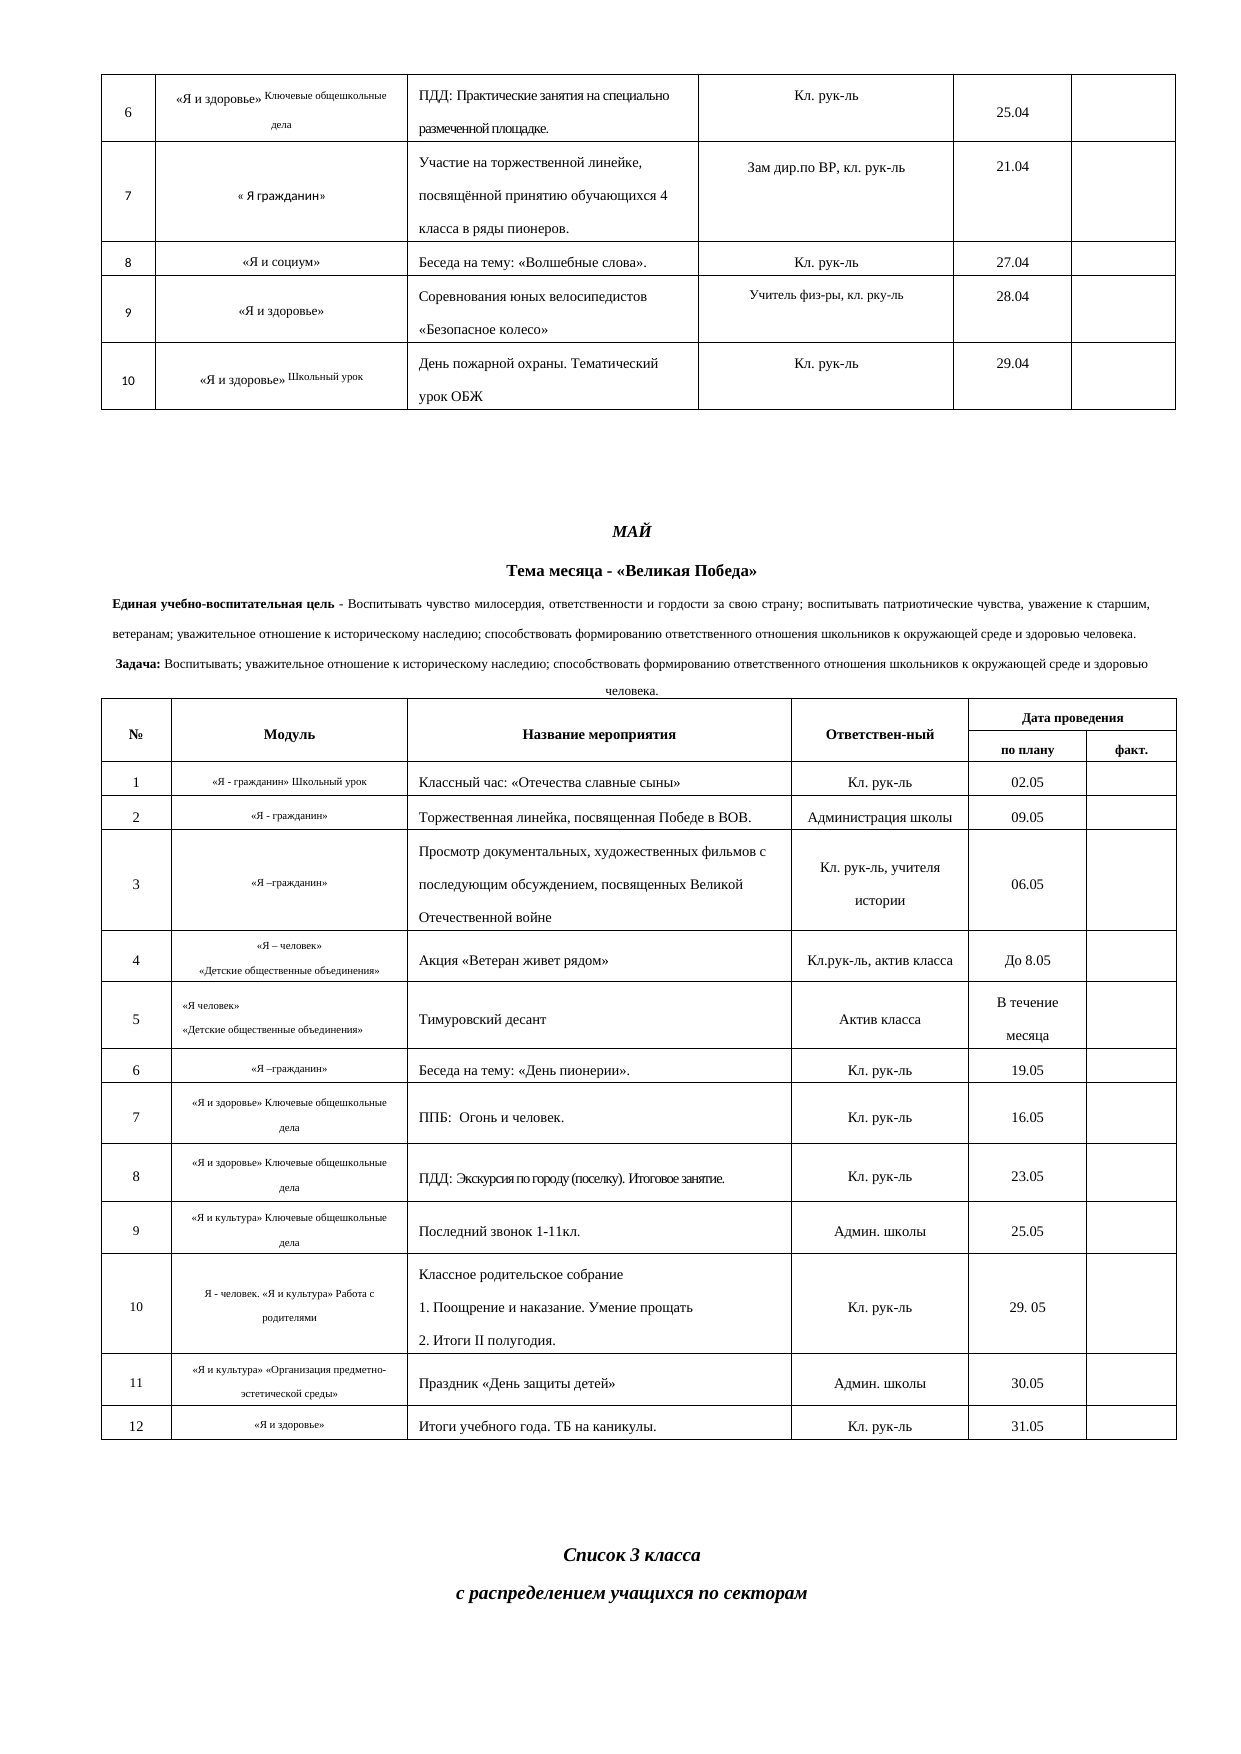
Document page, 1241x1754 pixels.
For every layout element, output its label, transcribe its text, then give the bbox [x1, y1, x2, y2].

table_cell 29. 05 [969, 1254, 1086, 1353]
table_cell Зам дир.по ВР, кл. рук-ль [699, 142, 953, 241]
table_cell 25.04 [954, 75, 1071, 141]
table_cell Администрация школы [792, 796, 968, 829]
table_cell 30.05 [969, 1354, 1086, 1404]
table_header Ответствен-ный [792, 699, 968, 761]
table_cell « Я гражданин» [156, 142, 407, 241]
table_cell Я - человек. «Я и культура» Работа с родителями [172, 1254, 407, 1353]
table_cell 6 [102, 75, 155, 141]
table_cell «Я и здоровье» [172, 1406, 407, 1438]
table_cell Последний звонок 1-11кл. [408, 1202, 791, 1253]
table_cell Актив класса [792, 982, 968, 1048]
table_cell 7 [102, 142, 155, 241]
table_cell ПДД: Экскурсия по городу (поселку). Итоговое занятие. [408, 1144, 791, 1201]
table_cell [1072, 276, 1175, 342]
table_cell 02.05 [969, 762, 1086, 795]
table_cell ППБ: Огонь и человек. [408, 1083, 791, 1143]
table_cell 21.04 [954, 142, 1071, 241]
table_cell 9 [102, 1202, 171, 1253]
table_cell 1 [102, 762, 171, 795]
table_cell 8 [102, 242, 155, 275]
table_cell До 8.05 [969, 931, 1086, 981]
table_cell 7 [102, 1083, 171, 1143]
table_cell 29.04 [954, 343, 1071, 409]
table_cell В течение месяца [969, 982, 1086, 1048]
table_cell 23.05 [969, 1144, 1086, 1201]
table_cell Кл. рук-ль [792, 1049, 968, 1082]
table_cell «Я и здоровье» Ключевые общешкольные дела [172, 1144, 407, 1201]
table_cell [1087, 762, 1176, 795]
table_cell 3 [102, 830, 171, 929]
table_cell «Я – человек» «Детские общественные объединения» [172, 931, 407, 981]
table_cell 19.05 [969, 1049, 1086, 1082]
table_cell 8 [102, 1144, 171, 1201]
table_cell «Я и здоровье» Ключевые общешкольные дела [172, 1083, 407, 1143]
table_cell Кл. рук-ль [792, 1254, 968, 1353]
table_cell Участие на торжественной линейке, посвящённой принятию обучающихся 4 класса в ряды пионеров. [408, 142, 698, 241]
table_cell «Я и здоровье» [156, 276, 407, 342]
table_cell [1087, 931, 1176, 981]
table_cell Админ. школы [792, 1354, 968, 1404]
table_cell [1087, 1049, 1176, 1082]
table_cell 11 [102, 1354, 171, 1404]
table_cell 31.05 [969, 1406, 1086, 1438]
table_cell Кл. рук-ль [792, 1083, 968, 1143]
table_cell Кл. рук-ль [699, 75, 953, 141]
table_cell Классное родительское собрание 1. Поощрение и наказание. Умение прощать 2. Итоги II полугодия. [408, 1254, 791, 1353]
table_cell 27.04 [954, 242, 1071, 275]
table_cell Кл. рук-ль, учителя истории [792, 830, 968, 929]
table_cell Соревнования юных велосипедистов «Безопасное колесо» [408, 276, 698, 342]
table_cell [1072, 343, 1175, 409]
table_cell 5 [102, 982, 171, 1048]
table_cell Просмотр документальных, художественных фильмов с последующим обсуждением, посвященных Великой Отечественной войне [408, 830, 791, 929]
table_cell 28.04 [954, 276, 1071, 342]
table_header Название мероприятия [408, 699, 791, 761]
table_cell Кл. рук-ль [792, 1406, 968, 1438]
table_cell 6 [102, 1049, 171, 1082]
table_cell 10 [102, 1254, 171, 1353]
table_cell [1087, 982, 1176, 1048]
text Задача: Воспитывать; уважительное отношение к историческому наследию; способствовать формированию ответственного отношения школьников к окружающей среде и здоровью человека. [112, 645, 1152, 698]
text МАЙ [112, 508, 1152, 541]
table_cell [1087, 1202, 1176, 1253]
table_cell [1087, 1406, 1176, 1438]
table_cell «Я –гражданин» [172, 830, 407, 929]
table_cell [1072, 75, 1175, 141]
table_cell ПДД: Практические занятия на специально размеченной площадке. [408, 75, 698, 141]
table_cell Кл. рук-ль [699, 343, 953, 409]
table_cell 12 [102, 1406, 171, 1438]
table_header Модуль [172, 699, 407, 761]
text Единая учебно-воспитательная цель - Воспитывать чувство милосердия, ответственности и гордости за свою страну; воспитывать патриотические чувства, уважение к старшим, ветеранам; уважительное отношение к историческому наследию; способствовать формированию ответственного отношения школьников к окружающей среде и здоровью человека. [112, 585, 1152, 641]
table_cell по плану [969, 731, 1086, 761]
table_cell 2 [102, 796, 171, 829]
table_cell «Я и культура» «Организация предметно-эстетической среды» [172, 1354, 407, 1404]
table_cell Кл. рук-ль [792, 762, 968, 795]
table_cell [1087, 1354, 1176, 1404]
table_cell «Я и социум» [156, 242, 407, 275]
table_cell Админ. школы [792, 1202, 968, 1253]
table_header Дата проведения [969, 699, 1176, 729]
table_cell [1072, 242, 1175, 275]
table_header № [102, 699, 171, 761]
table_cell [156, 75, 407, 141]
table_cell «Я –гражданин» [172, 1049, 407, 1082]
table_cell Беседа на тему: «День пионерии». [408, 1049, 791, 1082]
table_cell Кл. рук-ль [792, 1144, 968, 1201]
table_cell 9 [102, 276, 155, 342]
table_cell Праздник «День защиты детей» [408, 1354, 791, 1404]
table_cell 10 [102, 343, 155, 409]
table_cell [1087, 830, 1176, 929]
table_cell 06.05 [969, 830, 1086, 929]
table_cell 25.05 [969, 1202, 1086, 1253]
table_cell Кл. рук-ль [699, 242, 953, 275]
table_cell Учитель физ-ры, кл. рку-ль [699, 276, 953, 342]
table_cell 4 [102, 931, 171, 981]
table_cell [1087, 796, 1176, 829]
text Список 3 класса [112, 1527, 1152, 1566]
table_cell Тимуровский десант [408, 982, 791, 1048]
table_cell «Я и культура» Ключевые общешкольные дела [172, 1202, 407, 1253]
table_cell Торжественная линейка, посвященная Победе в ВОВ. [408, 796, 791, 829]
table_cell Классный час: «Отечества славные сыны» [408, 762, 791, 795]
table_cell Итоги учебного года. ТБ на каникулы. [408, 1406, 791, 1438]
text Тема месяца - «Великая Победа» [112, 546, 1152, 580]
table_cell [1072, 142, 1175, 241]
table_cell «Я и здоровье» Школьный урок [156, 343, 407, 409]
text с распределением учащихся по секторам [112, 1566, 1152, 1604]
table_cell 09.05 [969, 796, 1086, 829]
table_cell День пожарной охраны. Тематический урок ОБЖ [408, 343, 698, 409]
table_cell [1087, 1254, 1176, 1353]
table_cell «Я человек» «Детские общественные объединения» [172, 982, 407, 1048]
table_cell «Я - гражданин» Школьный урок [172, 762, 407, 795]
table_cell Акция «Ветеран живет рядом» [408, 931, 791, 981]
table_cell Беседа на тему: «Волшебные слова». [408, 242, 698, 275]
table_cell Кл.рук-ль, актив класса [792, 931, 968, 981]
table_cell [1087, 1144, 1176, 1201]
table_cell «Я - гражданин» [172, 796, 407, 829]
table_cell [1087, 1083, 1176, 1143]
table_cell факт. [1087, 731, 1176, 761]
table_cell 16.05 [969, 1083, 1086, 1143]
